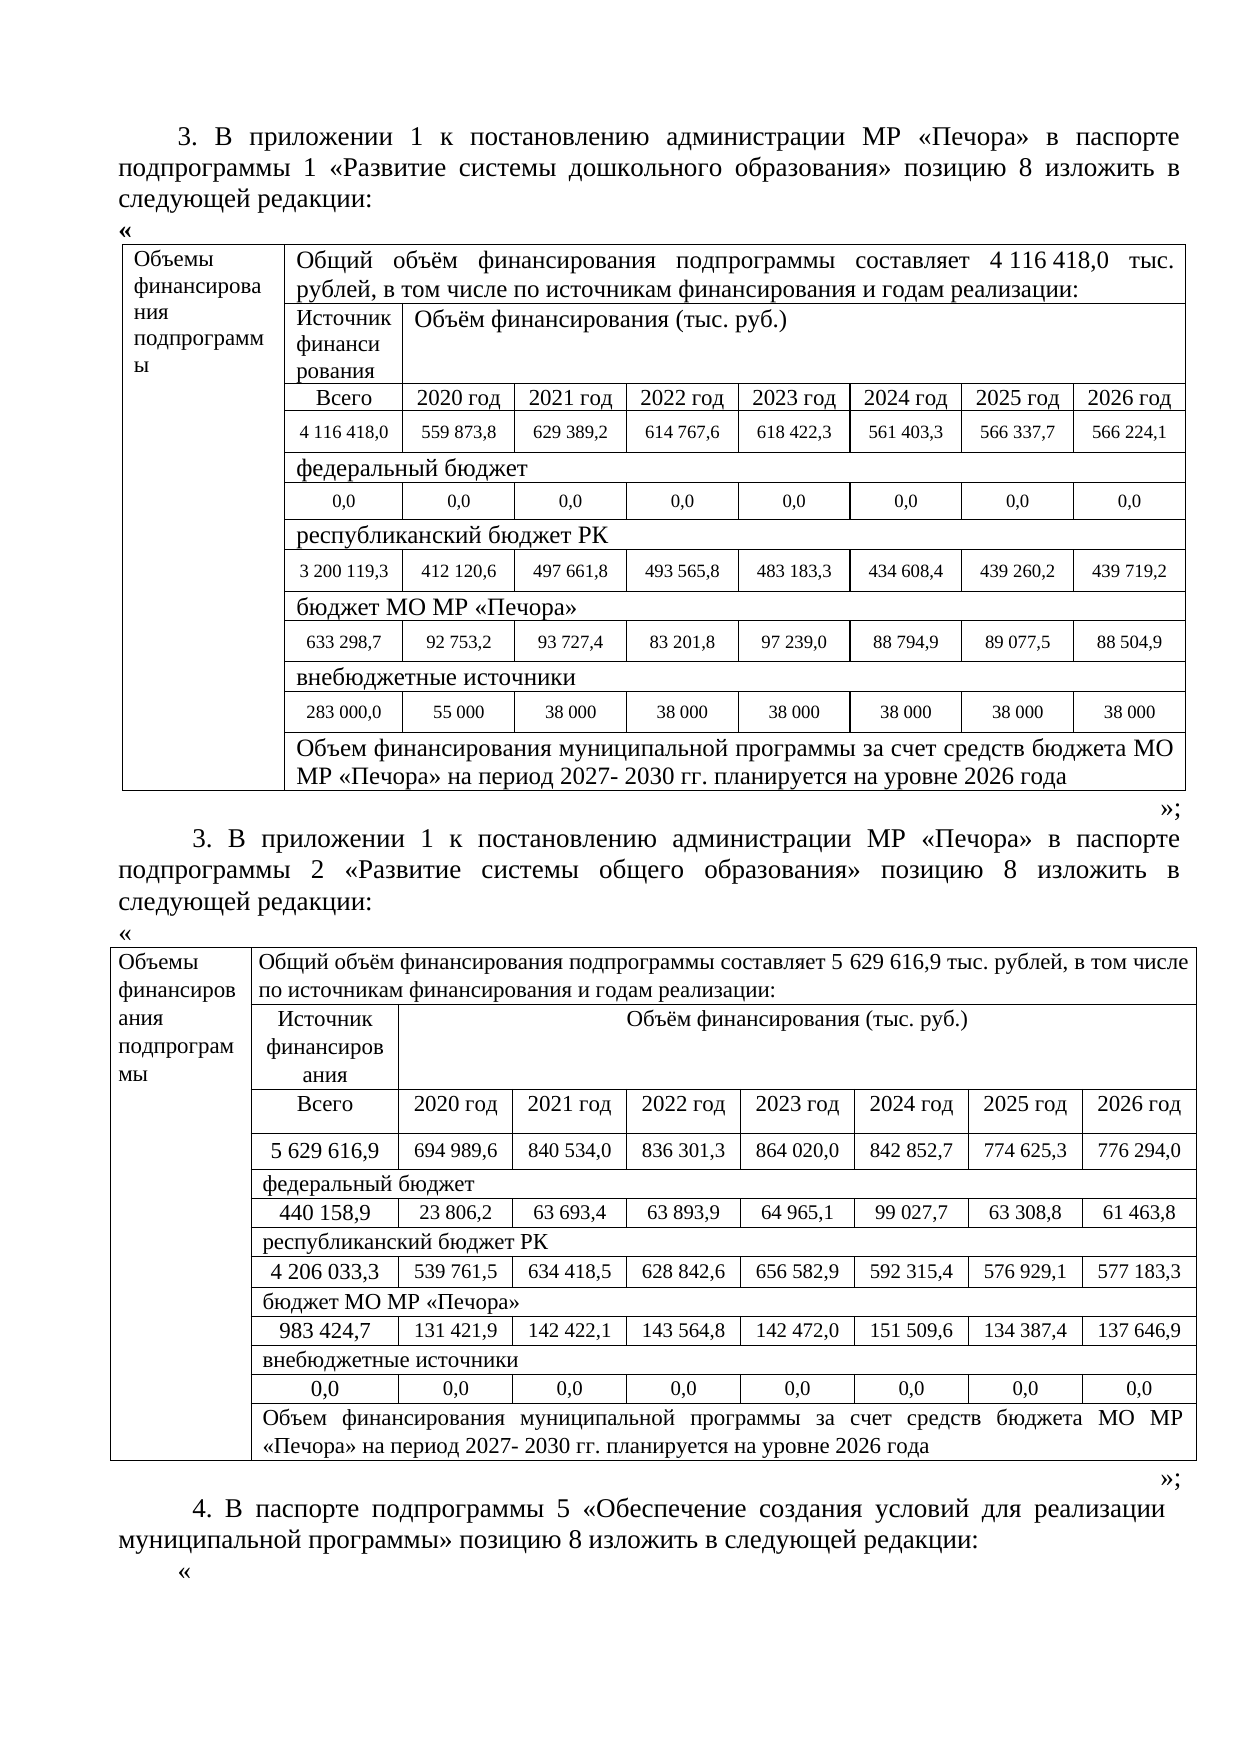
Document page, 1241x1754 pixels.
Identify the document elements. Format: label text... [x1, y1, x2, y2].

table_cell 634 418,5 [513, 1257, 626, 1287]
table_cell 55 000 [403, 692, 514, 732]
table_cell 0,0 [739, 483, 849, 519]
table_cell 439 719,2 [1074, 550, 1185, 591]
table_cell 63 308,8 [969, 1199, 1082, 1227]
table_cell Источник финансирования [252, 1005, 398, 1089]
table_cell 99 027,7 [855, 1199, 968, 1227]
table_header Общий объём финансирования подпрограммы составляет 5 629 616,9 тыс. рублей, в том числе по источникам финансирования и годам реализации: [252, 948, 1196, 1004]
table_header Объемы финансирования подпрограммы [123, 245, 284, 790]
text 4. В паспорте подпрограммы 5 «Обеспечение создания условий для реализации муниципальной программы» позицию 8 изложить в следующей редакции: [118, 1492, 1166, 1554]
table_cell 0,0 [627, 1375, 740, 1403]
table_cell Всего [285, 384, 402, 410]
table_cell 38 000 [962, 692, 1073, 732]
table_cell 0,0 [515, 483, 626, 519]
table_cell внебюджетные источники [252, 1346, 1196, 1374]
table_cell 864 020,0 [741, 1134, 854, 1169]
table_cell 2021 год [515, 384, 626, 410]
table_cell 2023 год [741, 1090, 854, 1133]
text »; [44, 791, 1181, 822]
table_cell 38 000 [1074, 692, 1185, 732]
text »; [44, 1461, 1181, 1492]
table_cell 83 201,8 [627, 621, 738, 661]
table_cell Объём финансирования (тыс. руб.) [403, 304, 1185, 383]
table_cell 561 403,3 [851, 411, 961, 452]
table_cell Источник финансирования [285, 304, 402, 383]
table_cell республиканский бюджет РК [252, 1228, 1196, 1256]
table_cell Объем финансирования муниципальной программы за счет средств бюджета МО МР «Печора» на период 2027- 2030 гг. планируется на уровне 2026 года [285, 733, 1185, 790]
table_cell 2025 год [969, 1090, 1082, 1133]
table_cell 63 693,4 [513, 1199, 626, 1227]
table_cell 283 000,0 [285, 692, 402, 732]
table_cell 0,0 [962, 483, 1073, 519]
table_cell 539 761,5 [399, 1257, 512, 1287]
table_header Общий объём финансирования подпрограммы составляет 4 116 418,0 тыс. рублей, в том числе по источникам финансирования и годам реализации: [285, 245, 1185, 303]
table_cell 577 183,3 [1083, 1257, 1196, 1287]
table_cell 4 116 418,0 [285, 411, 402, 452]
table_cell 23 806,2 [399, 1199, 512, 1227]
table_cell 2021 год [513, 1090, 626, 1133]
table_cell 134 387,4 [969, 1317, 1082, 1345]
table_cell 0,0 [741, 1375, 854, 1403]
table_cell 92 753,2 [403, 621, 514, 661]
table_cell 0,0 [1074, 483, 1185, 519]
table_cell 983 424,7 [252, 1317, 398, 1345]
table_cell 93 727,4 [515, 621, 626, 661]
table_cell 633 298,7 [285, 621, 402, 661]
table_cell 0,0 [513, 1375, 626, 1403]
table_cell 2022 год [627, 1090, 740, 1133]
table_cell 592 315,4 [855, 1257, 968, 1287]
table_cell 0,0 [252, 1375, 398, 1403]
table_cell 2023 год [739, 384, 849, 410]
table_cell 137 646,9 [1083, 1317, 1196, 1345]
table_cell 2025 год [962, 384, 1073, 410]
table_cell 566 337,7 [962, 411, 1073, 452]
table_cell 38 000 [739, 692, 849, 732]
table_cell 2020 год [403, 384, 514, 410]
text « [118, 916, 1181, 947]
table_cell 434 608,4 [851, 550, 961, 591]
table_cell Объём финансирования (тыс. руб.) [399, 1005, 1196, 1089]
table_cell 5 629 616,9 [252, 1134, 398, 1169]
table_cell 440 158,9 [252, 1199, 398, 1227]
table_cell 0,0 [851, 483, 961, 519]
table_cell 97 239,0 [739, 621, 849, 661]
table_cell 694 989,6 [399, 1134, 512, 1169]
table_cell 628 842,6 [627, 1257, 740, 1287]
table_cell 38 000 [515, 692, 626, 732]
table_cell 4 206 033,3 [252, 1257, 398, 1287]
table_cell 2026 год [1083, 1090, 1196, 1133]
table_cell внебюджетные источники [285, 662, 1185, 691]
table_cell 61 463,8 [1083, 1199, 1196, 1227]
table_cell 497 661,8 [515, 550, 626, 591]
table_cell 776 294,0 [1083, 1134, 1196, 1169]
text 3. В приложении 1 к постановлению администрации МР «Печора» в паспорте подпрограммы 2 «Развитие системы общего образования» позицию 8 изложить в следующей редакции: [118, 822, 1181, 916]
table_cell 483 183,3 [739, 550, 849, 591]
table_cell 38 000 [851, 692, 961, 732]
table_cell бюджет МО МР «Печора» [252, 1288, 1196, 1316]
table_cell 576 929,1 [969, 1257, 1082, 1287]
table_cell 88 794,9 [851, 621, 961, 661]
table_cell Объем финансирования муниципальной программы за счет средств бюджета МО МР «Печора» на период 2027- 2030 гг. планируется на уровне 2026 года [252, 1404, 1196, 1460]
table_cell 840 534,0 [513, 1134, 626, 1169]
table_cell Всего [252, 1090, 398, 1133]
table_cell 618 422,3 [739, 411, 849, 452]
table_cell 63 893,9 [627, 1199, 740, 1227]
table_cell 0,0 [1083, 1375, 1196, 1403]
table_cell 656 582,9 [741, 1257, 854, 1287]
table_cell 0,0 [627, 483, 738, 519]
table_cell 3 200 119,3 [285, 550, 402, 591]
table_header Объемы финансирования подпрограммы [111, 948, 251, 1460]
text « [118, 1554, 1181, 1586]
table_cell 151 509,6 [855, 1317, 968, 1345]
table_cell 842 852,7 [855, 1134, 968, 1169]
table_cell 89 077,5 [962, 621, 1073, 661]
table_cell 439 260,2 [962, 550, 1073, 591]
table_cell 614 767,6 [627, 411, 738, 452]
table_cell 566 224,1 [1074, 411, 1185, 452]
table_cell федеральный бюджет [252, 1170, 1196, 1198]
table_cell 0,0 [969, 1375, 1082, 1403]
table_cell 774 625,3 [969, 1134, 1082, 1169]
table_cell 64 965,1 [741, 1199, 854, 1227]
table_cell бюджет МО МР «Печора» [285, 592, 1185, 620]
table_cell 2024 год [851, 384, 961, 410]
table_cell 629 389,2 [515, 411, 626, 452]
text « [118, 213, 1181, 244]
table_cell 143 564,8 [627, 1317, 740, 1345]
table_cell 836 301,3 [627, 1134, 740, 1169]
table_cell 0,0 [399, 1375, 512, 1403]
table_cell республиканский бюджет РК [285, 520, 1185, 549]
table_cell 493 565,8 [627, 550, 738, 591]
table_cell 0,0 [403, 483, 514, 519]
table_cell 88 504,9 [1074, 621, 1185, 661]
table_cell 0,0 [285, 483, 402, 519]
table_cell 131 421,9 [399, 1317, 512, 1345]
table_cell 2026 год [1074, 384, 1185, 410]
table_cell 142 422,1 [513, 1317, 626, 1345]
table_cell 2022 год [627, 384, 738, 410]
table_cell 559 873,8 [403, 411, 514, 452]
table_cell 412 120,6 [403, 550, 514, 591]
table_cell 142 472,0 [741, 1317, 854, 1345]
table_cell 2024 год [855, 1090, 968, 1133]
table_cell 38 000 [627, 692, 738, 732]
text 3. В приложении 1 к постановлению администрации МР «Печора» в паспорте подпрограммы 1 «Развитие системы дошкольного образования» позицию 8 изложить в следующей редакции: [118, 120, 1181, 213]
table_cell 2020 год [399, 1090, 512, 1133]
table_cell федеральный бюджет [285, 453, 1185, 482]
table_cell 0,0 [855, 1375, 968, 1403]
